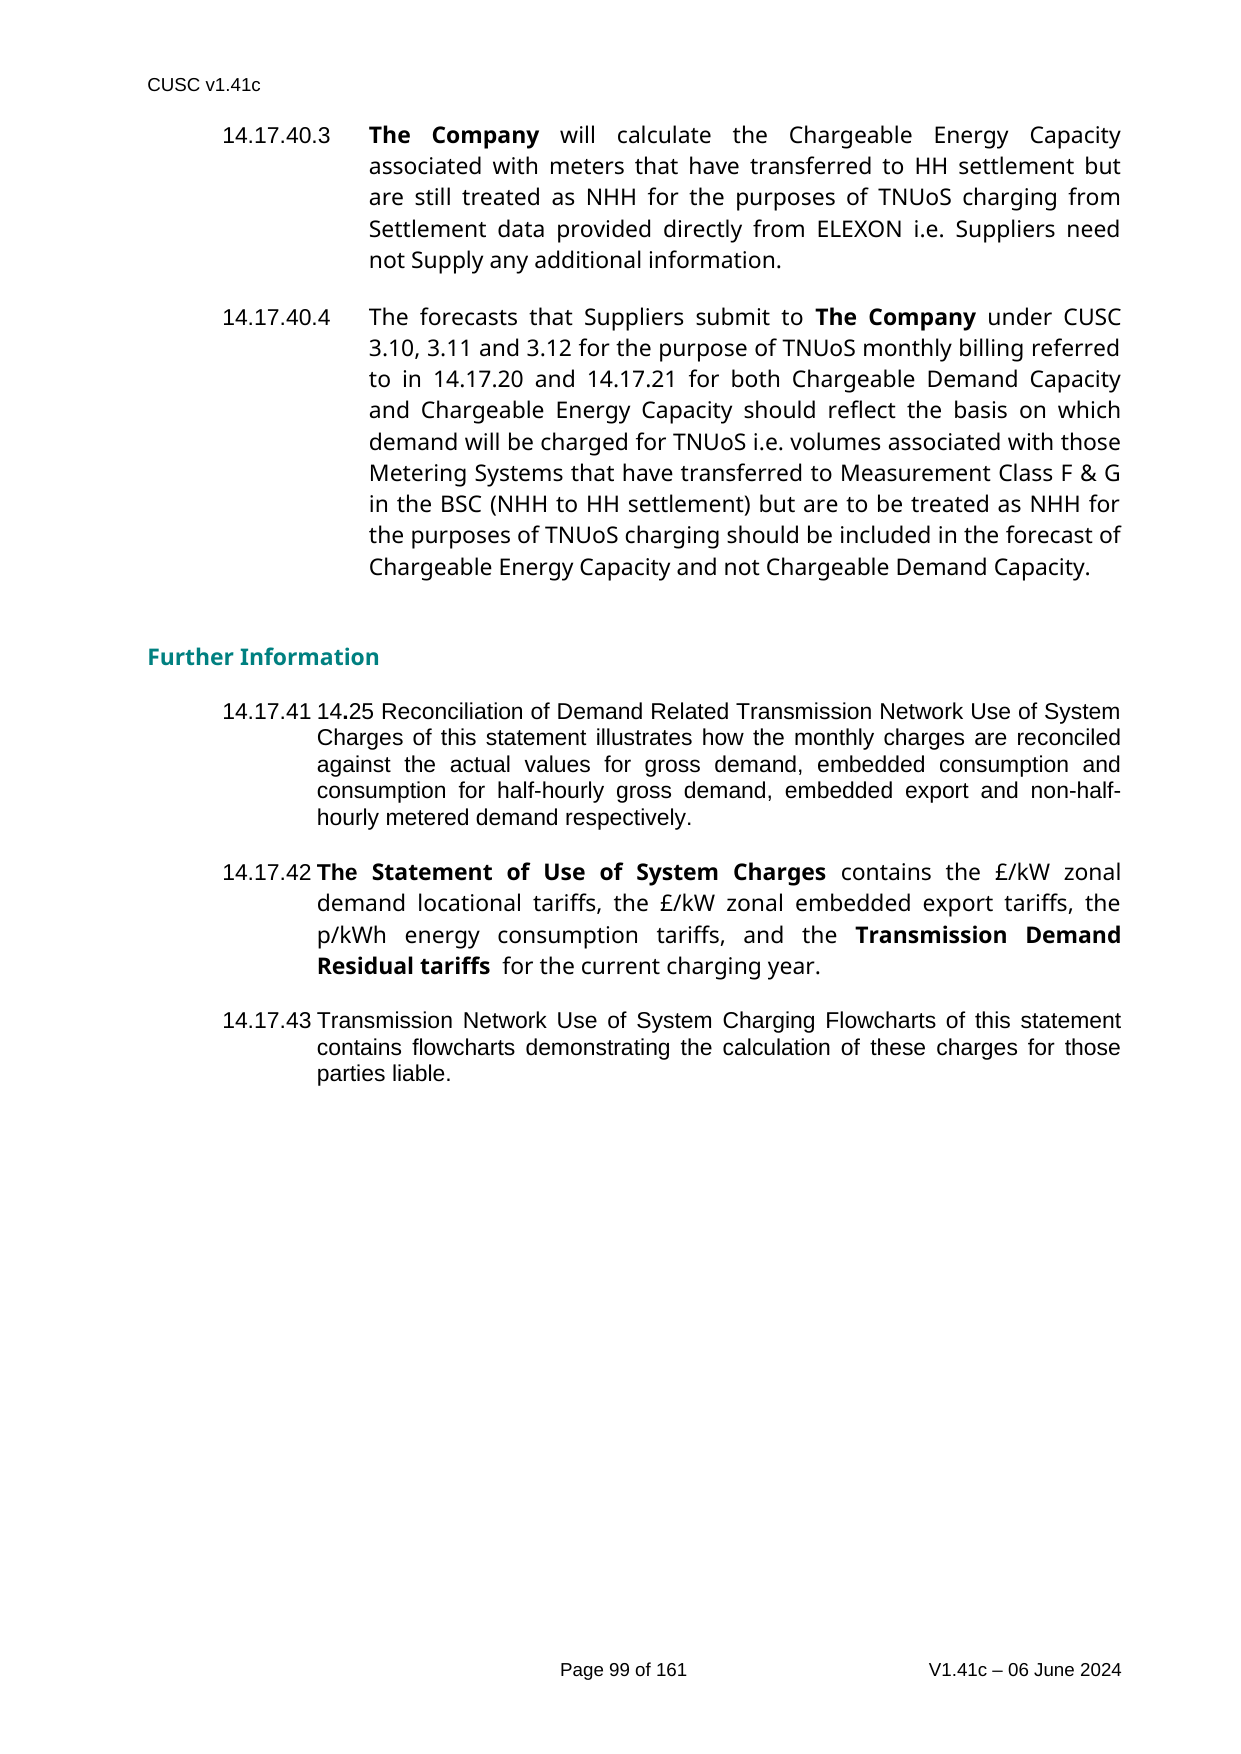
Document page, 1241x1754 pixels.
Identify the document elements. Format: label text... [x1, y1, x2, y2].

list The Statement of Use of System Charges contains the £/kW zonal demand locational tariffs, the £/kW zonal embedded export tariffs, the p/kWh energy consumption tariffs, and the Transmission Demand Residual tariffs for the current charging year. [222, 856, 1121, 981]
list Transmission Network Use of System Charging Flowcharts of this statement contains flowcharts demonstrating the calculation of these charges for those parties liable. [222, 1007, 1121, 1087]
list 14.25 Reconciliation of Demand Related Transmission Network Use of System Charges of this statement illustrates how the monthly charges are reconciled against the actual values for gross demand, embedded consumption and consumption for half-hourly gross demand, embedded export and non-half-hourly metered demand respectively. [222, 698, 1121, 830]
list The Company will calculate the Chargeable Energy Capacity associated with meters that have transferred to HH settlement but are still treated as NHH for the purposes of TNUoS charging from Settlement data provided directly from ELEXON i.e. Suppliers need not Supply any additional information. [222, 119, 1121, 275]
list The forecasts that Suppliers submit to The Company under CUSC 3.10, 3.11 and 3.12 for the purpose of TNUoS monthly billing referred to in 14.17.20 and 14.17.21 for both Chargeable Demand Capacity and Chargeable Energy Capacity should reflect the basis on which demand will be charged for TNUoS i.e. volumes associated with those Metering Systems that have transferred to Measurement Class F & G in the BSC (NHH to HH settlement) but are to be treated as NHH for the purposes of TNUoS charging should be included in the forecast of Chargeable Energy Capacity and not Chargeable Demand Capacity. [222, 300, 1121, 582]
subtitle Further Information [147, 641, 1121, 673]
